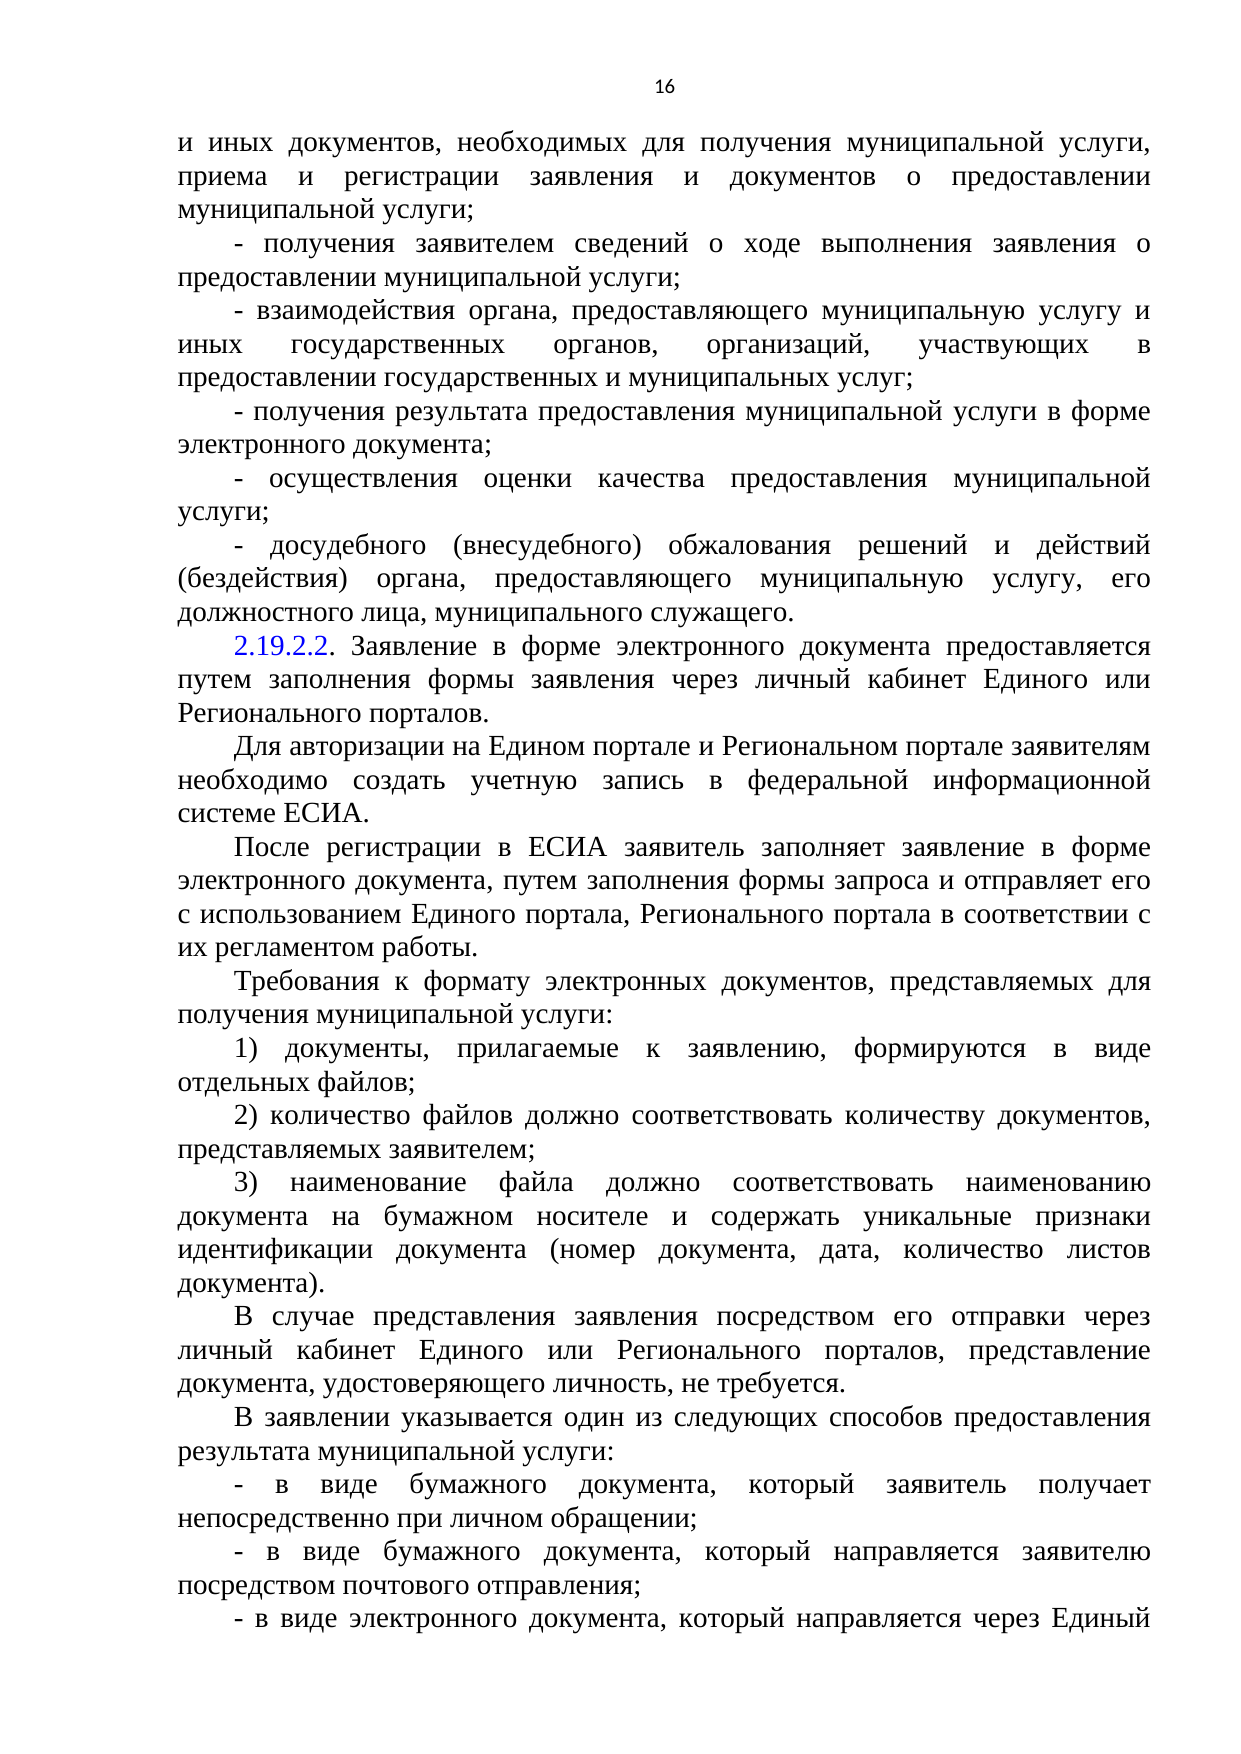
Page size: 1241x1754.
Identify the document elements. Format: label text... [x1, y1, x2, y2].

text 2) количество файлов должно соответствовать количеству документов, представляемых заявителем; [177, 1097, 1152, 1164]
text В случае представления заявления посредством его отправки через личный кабинет Единого или Регионального порталов, представление документа, удостоверяющего личность, не требуется. [177, 1298, 1152, 1399]
text - осуществления оценки качества предоставления муниципальной услуги; [177, 460, 1152, 527]
text - получения результата предоставления муниципальной услуги в форме электронного документа; [177, 393, 1152, 460]
text 2.19.2.2. Заявление в форме электронного документа предоставляется путем заполнения формы заявления через личный кабинет Единого или Регионального порталов. [177, 628, 1152, 728]
text Для авторизации на Едином портале и Региональном портале заявителям необходимо создать учетную запись в федеральной информационной системе ЕСИА. [177, 728, 1152, 829]
text 1) документы, прилагаемые к заявлению, формируются в виде отдельных файлов; [177, 1030, 1152, 1097]
text В заявлении указывается один из следующих способов предоставления результата муниципальной услуги: [177, 1399, 1152, 1466]
text - досудебного (внесудебного) обжалования решений и действий (бездействия) органа, предоставляющего муниципальную услугу, его должностного лица, муниципального служащего. [177, 527, 1152, 628]
text Требования к формату электронных документов, представляемых для получения муниципальной услуги: [177, 963, 1152, 1030]
text - в виде бумажного документа, который заявитель получает непосредственно при личном обращении; [177, 1466, 1152, 1533]
text После регистрации в ЕСИА заявитель заполняет заявление в форме электронного документа, путем заполнения формы запроса и отправляет его с использованием Единого портала, Регионального портала в соответствии с их регламентом работы. [177, 829, 1152, 963]
text - взаимодействия органа, предоставляющего муниципальную услугу и иных государственных органов, организаций, участвующих в предоставлении государственных и муниципальных услуг; [177, 292, 1152, 393]
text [177, 1600, 1152, 1634]
text - в виде бумажного документа, который направляется заявителю посредством почтового отправления; [177, 1533, 1152, 1600]
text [177, 124, 1152, 225]
text 3) наименование файла должно соответствовать наименованию документа на бумажном носителе и содержать уникальные признаки идентификации документа (номер документа, дата, количество листов документа). [177, 1164, 1152, 1298]
text - получения заявителем сведений о ходе выполнения заявления о предоставлении муниципальной услуги; [177, 225, 1152, 292]
